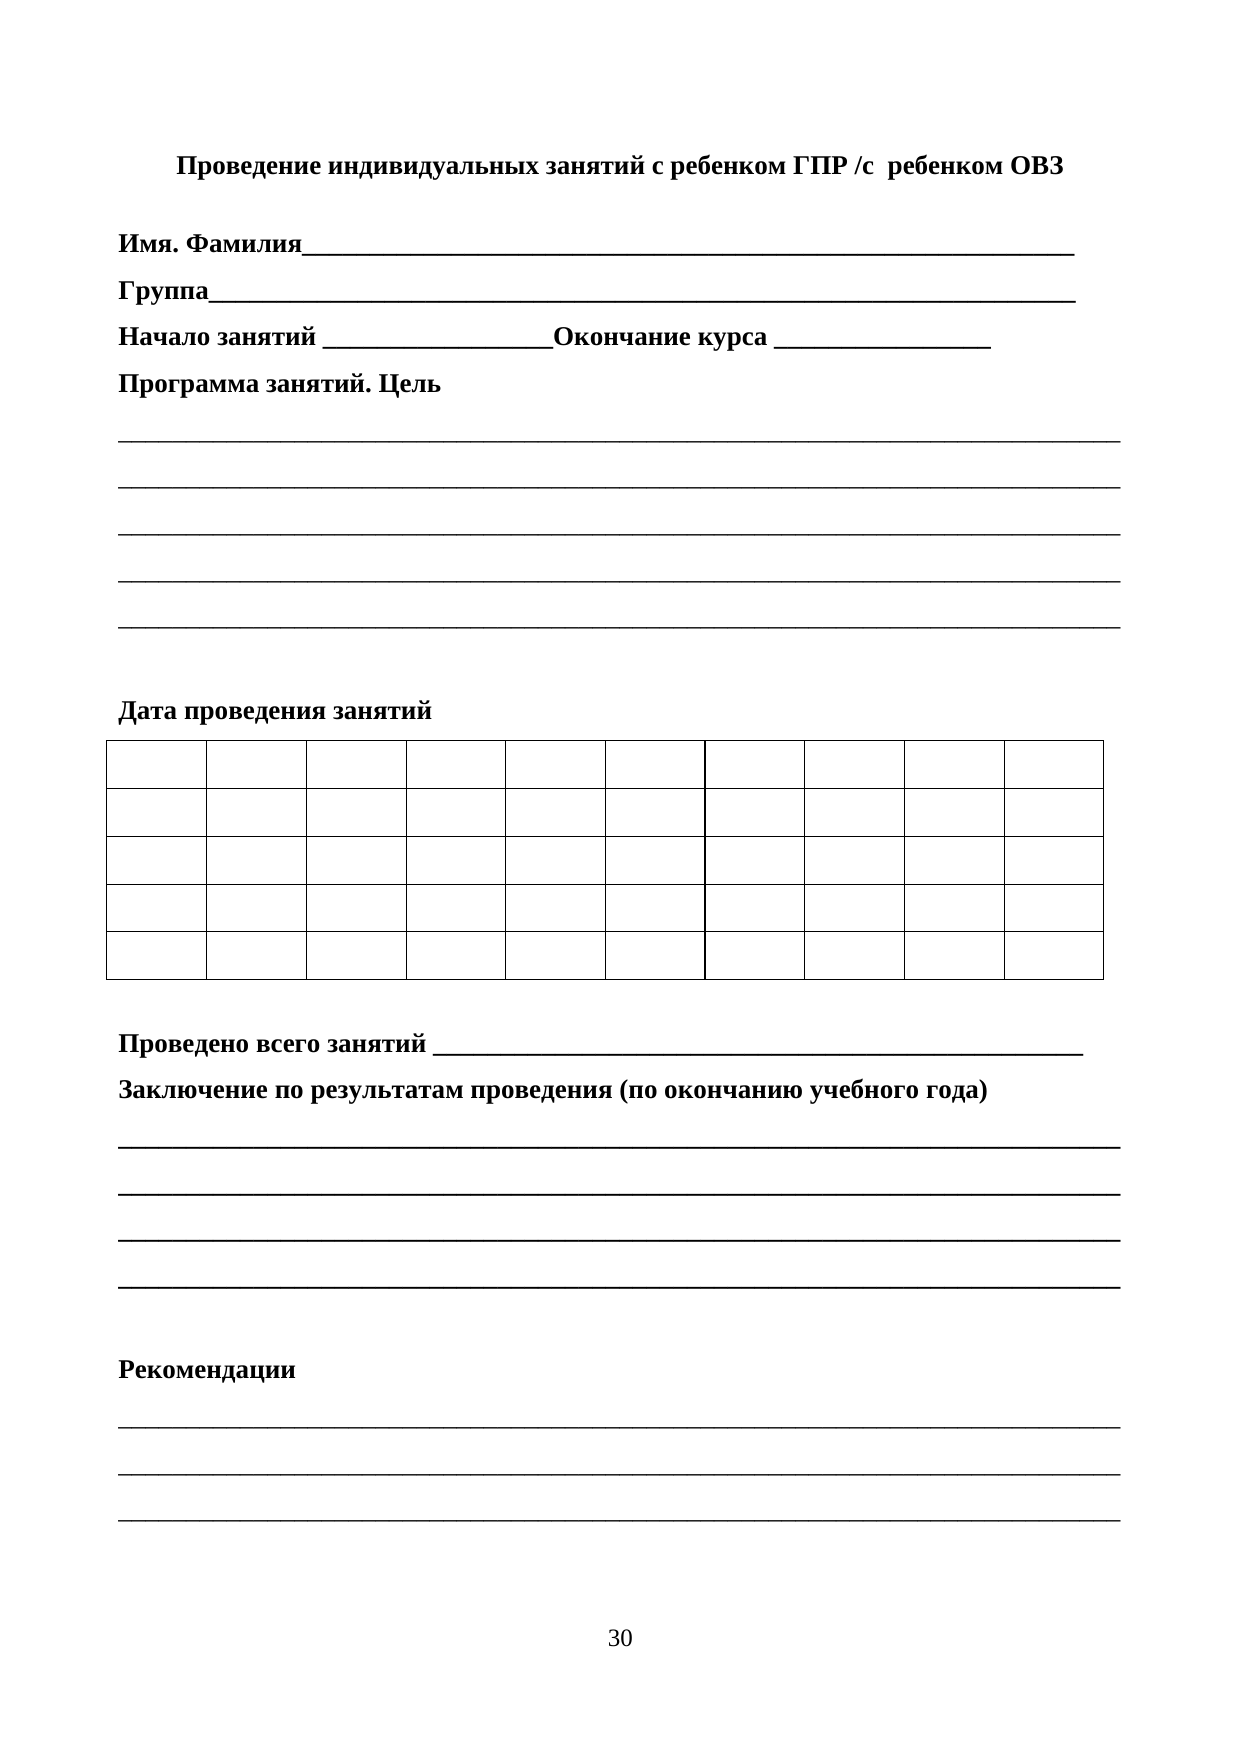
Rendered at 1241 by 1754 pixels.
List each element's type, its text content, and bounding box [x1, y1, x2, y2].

text Программа занятий. Цель [118, 367, 1122, 398]
text ______________________________________________________________________________________________________________________________________________________________________________________________________________________________ [118, 1400, 1122, 1524]
table_cell [307, 789, 406, 836]
table_cell [805, 837, 904, 883]
table_cell [606, 932, 704, 979]
text Группа________________________________________________________________ [118, 274, 1122, 305]
text Проведение индивидуальных занятий с ребенком ГПР /с ребенком ОВЗ [118, 149, 1122, 180]
table_cell [606, 885, 704, 931]
table_cell [506, 885, 605, 931]
table_cell [905, 932, 1004, 979]
table_cell [407, 932, 505, 979]
table_cell [307, 837, 406, 883]
table_cell [1005, 789, 1103, 836]
table_cell [706, 885, 804, 931]
table_cell [407, 885, 505, 931]
text Заключение по результатам проведения (по окончанию учебного года) ________________________________________________________________________________________________________________________________________________________________________________________________________________________________________________________________________________________________________ [118, 1073, 1122, 1291]
table_cell [107, 789, 206, 836]
table_cell [706, 789, 804, 836]
table_cell [905, 789, 1004, 836]
text Рекомендации [118, 1353, 1122, 1384]
text Начало занятий _________________Окончание курса ________________ [118, 320, 1122, 352]
table_cell [905, 885, 1004, 931]
table_cell [606, 789, 704, 836]
table_cell [1005, 885, 1103, 931]
table_header [207, 741, 306, 788]
table_header [1005, 741, 1103, 788]
table_cell [1005, 837, 1103, 883]
table_cell [307, 932, 406, 979]
table_cell [506, 789, 605, 836]
table_cell [805, 885, 904, 931]
table_header [307, 741, 406, 788]
table_header [805, 741, 904, 788]
table_header [706, 741, 804, 788]
table_cell [307, 885, 406, 931]
table_cell [407, 837, 505, 883]
table_cell [1005, 932, 1103, 979]
table_cell [506, 837, 605, 883]
table_cell [506, 932, 605, 979]
table_cell [606, 837, 704, 883]
table_header [407, 741, 505, 788]
table_cell [207, 932, 306, 979]
table_header [107, 741, 206, 788]
table_cell [905, 837, 1004, 883]
table_header [905, 741, 1004, 788]
table_cell [706, 837, 804, 883]
text Проведено всего занятий ________________________________________________ [118, 1027, 1122, 1058]
table_cell [407, 789, 505, 836]
table_header [506, 741, 605, 788]
table_header [606, 741, 704, 788]
table_cell [207, 837, 306, 883]
text __________________________________________________________________________________________________________________________________________________________________________________________________________________________________________________________________________________________________________________________________________________________________________________ [118, 414, 1122, 632]
table_cell [805, 789, 904, 836]
table_cell [107, 885, 206, 931]
table_cell [207, 885, 306, 931]
table_cell [805, 932, 904, 979]
table_cell [107, 837, 206, 883]
table_cell [107, 932, 206, 979]
table_cell [706, 932, 804, 979]
table_cell [207, 789, 306, 836]
text Имя. Фамилия_________________________________________________________ [118, 227, 1122, 258]
text Дата проведения занятий [118, 694, 1122, 725]
